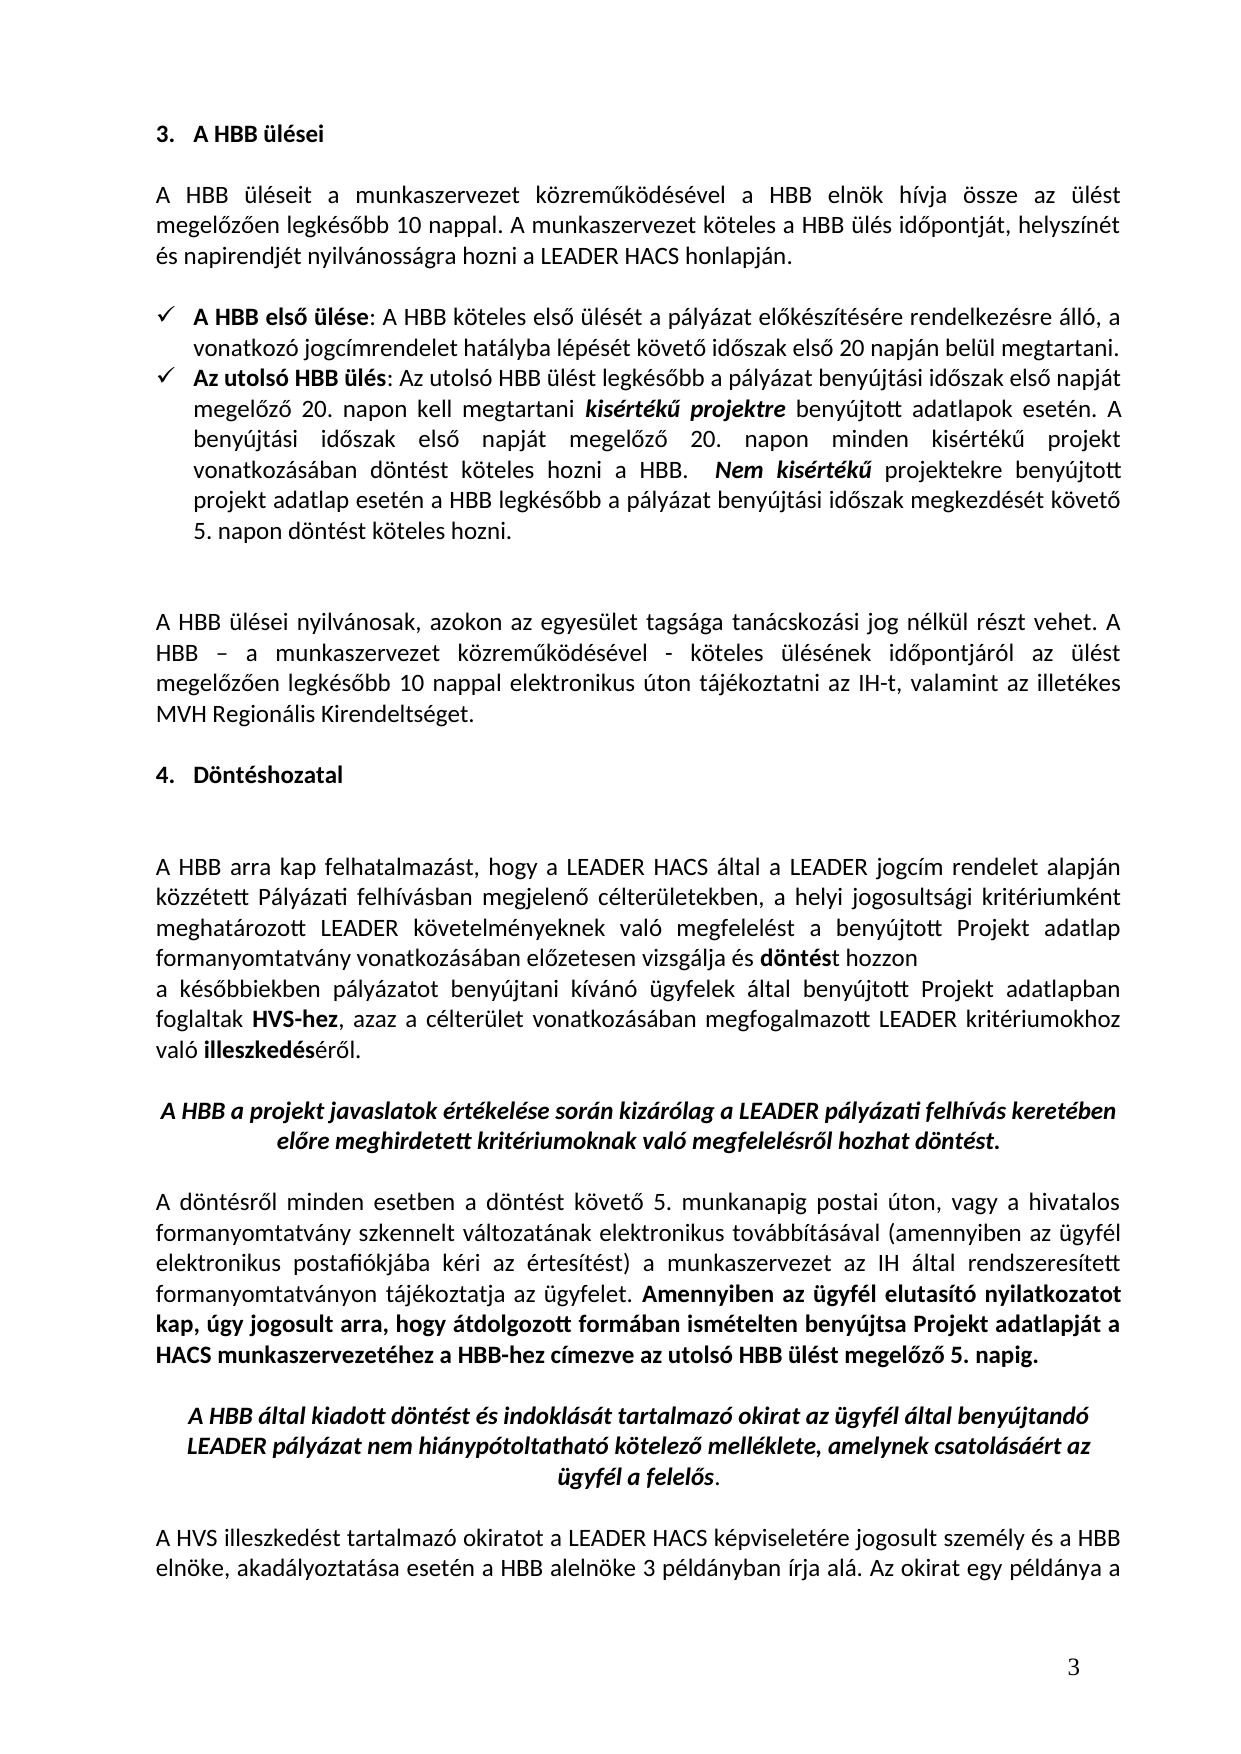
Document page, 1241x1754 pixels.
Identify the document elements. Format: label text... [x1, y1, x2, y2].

text a későbbiekben pályázatot benyújtani kívánó ügyfelek által benyújtott Projekt adatlapban foglaltak HVS-hez, azaz a célterület vonatkozásában megfogalmazott LEADER kritériumokhoz való illeszkedéséről. [156, 973, 1122, 1064]
text A döntésről minden esetben a döntést követő 5. munkanapig postai úton, vagy a hivatalos formanyomtatvány szkennelt változatának elektronikus továbbításával (amennyiben az ügyfél elektronikus postafiókjába kéri az értesítést) a munkaszervezet az IH által rendszeresített formanyomtatványon tájékoztatja az ügyfelet. Amennyiben az ügyfél elutasító nyilatkozatot kap, úgy jogosult arra, hogy átdolgozott formában ismételten benyújtsa Projekt adatlapját a HACS munkaszervezetéhez a HBB-hez címezve az utolsó HBB ülést megelőző 5. napig. [156, 1186, 1122, 1369]
text A HBB a projekt javaslatok értékelése során kizárólag a LEADER pályázati felhívás keretében előre meghirdetett kritériumoknak való megfelelésről hozhat döntést. [156, 1095, 1122, 1156]
text A HBB üléseit a munkaszervezet közreműködésével a HBB elnök hívja össze az ülést megelőzően legkésőbb 10 nappal. A munkaszervezet köteles a HBB ülés időpontját, helyszínét és napirendjét nyilvánosságra hozni a LEADER HACS honlapján. [156, 179, 1122, 271]
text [156, 1522, 1122, 1583]
text A HBB ülései nyilvánosak, azokon az egyesület tagsága tanácskozási jog nélkül részt vehet. A HBB – a munkaszervezet közreműködésével - köteles ülésének időpontjáról az ülést megelőzően legkésőbb 10 nappal elektronikus úton tájékoztatni az IH-t, valamint az illetékes MVH Regionális Kirendeltséget. [156, 606, 1122, 728]
text A HBB által kiadott döntést és indoklását tartalmazó okirat az ügyfél által benyújtandó LEADER pályázat nem hiánypótoltatható kötelező melléklete, amelynek csatolásáért az ügyfél a felelős. [156, 1400, 1122, 1492]
list Az utolsó HBB ülés: Az utolsó HBB ülést legkésőbb a pályázat benyújtási időszak első napját megelőző 20. napon kell megtartani kisértékű projektre benyújtott adatlapok esetén. A benyújtási időszak első napját megelőző 20. napon minden kisértékű projekt vonatkozásában döntést köteles hozni a HBB. Nem kisértékű projektekre benyújtott projekt adatlap esetén a HBB legkésőbb a pályázat benyújtási időszak megkezdését követő 5. napon döntést köteles hozni. [156, 362, 1122, 545]
text A HBB arra kap felhatalmazást, hogy a LEADER HACS által a LEADER jogcím rendelet alapján közzétett Pályázati felhívásban megjelenő célterületekben, a helyi jogosultsági kritériumként meghatározott LEADER követelményeknek való megfelelést a benyújtott Projekt adatlap formanyomtatvány vonatkozásában előzetesen vizsgálja és döntést hozzon [156, 851, 1122, 973]
list A HBB első ülése: A HBB köteles első ülését a pályázat előkészítésére rendelkezésre álló, a vonatkozó jogcímrendelet hatályba lépését követő időszak első 20 napján belül megtartani. [156, 301, 1122, 362]
list Döntéshozatal [156, 759, 1122, 789]
list A HBB ülései [156, 118, 1122, 149]
